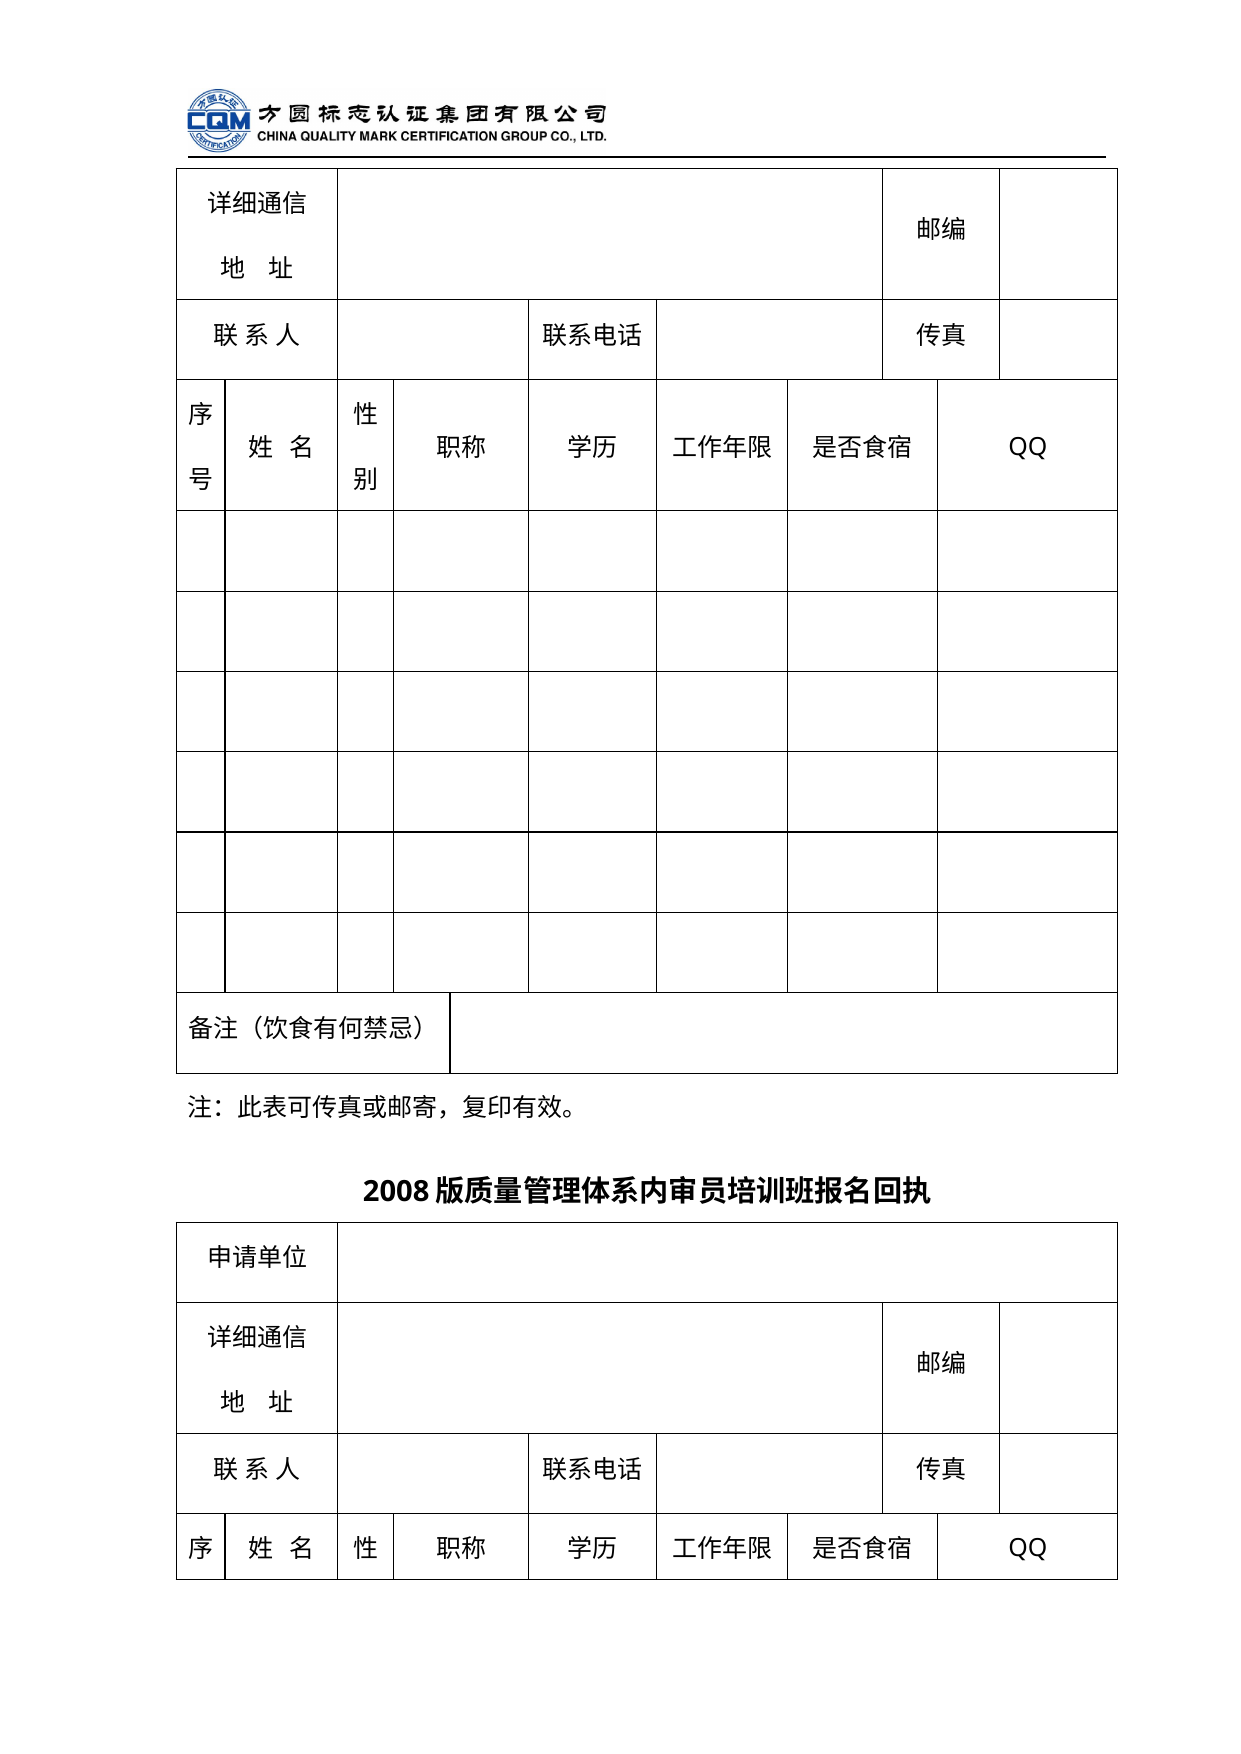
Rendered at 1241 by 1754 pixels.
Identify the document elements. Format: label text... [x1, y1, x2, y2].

table_header [338, 1223, 1117, 1302]
table_cell [177, 592, 224, 671]
table_cell [394, 672, 528, 751]
table_cell [394, 592, 528, 671]
table_cell 姓 名 [226, 1514, 337, 1579]
table_cell [451, 993, 1117, 1072]
table_cell [529, 752, 656, 831]
table_cell [1000, 1303, 1117, 1433]
table_cell 性别 [338, 380, 393, 510]
table_cell [338, 511, 393, 591]
table_cell [657, 511, 787, 591]
table_cell 邮编 [883, 1303, 999, 1433]
table_cell [226, 913, 337, 992]
table_cell [226, 752, 337, 831]
text 2008版质量管理体系内审员培训班报名回执 [187, 1157, 1106, 1222]
table_cell 是否食宿 [788, 1514, 937, 1579]
table_cell 联 系 人 [177, 300, 337, 379]
table_cell 工作年限 [657, 380, 787, 510]
table_cell [938, 672, 1117, 751]
table_cell [226, 672, 337, 751]
table_cell 邮编 [883, 169, 999, 299]
table_cell [338, 300, 528, 379]
table_cell [938, 752, 1117, 831]
table_cell [788, 833, 937, 912]
table_cell [657, 300, 882, 379]
table_cell [177, 833, 224, 912]
table_cell 是否食宿 [788, 380, 937, 510]
table_cell [657, 913, 787, 992]
table_cell [226, 833, 337, 912]
table_cell [394, 913, 528, 992]
table_cell [529, 913, 656, 992]
table_cell [657, 833, 787, 912]
table_cell 职称 [394, 380, 528, 510]
table_cell [657, 752, 787, 831]
picture [187, 88, 607, 155]
table_cell 性别 [338, 1514, 393, 1579]
table_cell 联系电话 [529, 300, 656, 379]
table_cell [788, 672, 937, 751]
table_cell 详细通信 地 址 [177, 169, 337, 299]
table_cell 备注（饮食有何禁忌） [177, 993, 449, 1072]
table_cell [226, 511, 337, 591]
table_cell [657, 592, 787, 671]
table_cell [394, 833, 528, 912]
table_cell [338, 1303, 882, 1433]
table_cell 序号 [177, 1514, 224, 1579]
table_cell [338, 913, 393, 992]
table_cell 姓 名 [226, 380, 337, 510]
table_cell [788, 511, 937, 591]
table_cell [529, 833, 656, 912]
text 注：此表可传真或邮寄，复印有效。 [187, 1074, 1106, 1138]
table_cell 学历 [529, 380, 656, 510]
table_cell [529, 511, 656, 591]
table_cell [938, 833, 1117, 912]
table_cell [177, 672, 224, 751]
table_cell [788, 592, 937, 671]
table_cell [394, 752, 528, 831]
table_cell QQ [938, 1514, 1117, 1579]
table_cell [788, 913, 937, 992]
table_cell 序号 [177, 380, 224, 510]
table_cell [529, 592, 656, 671]
table_cell 传真 [883, 300, 999, 379]
table_cell [177, 752, 224, 831]
table_cell [177, 511, 224, 591]
table_cell [1000, 1434, 1117, 1513]
table_cell [338, 672, 393, 751]
table_cell [1000, 300, 1117, 379]
table_cell 职称 [394, 1514, 528, 1579]
table_cell [938, 511, 1117, 591]
table_cell 学历 [529, 1514, 656, 1579]
table_cell 工作年限 [657, 1514, 787, 1579]
table_cell [938, 913, 1117, 992]
table_cell [338, 592, 393, 671]
table_cell 联 系 人 [177, 1434, 337, 1513]
table_cell [1000, 169, 1117, 299]
table_header 申请单位 [177, 1223, 337, 1302]
table_cell [394, 511, 528, 591]
table_cell [338, 833, 393, 912]
table_cell QQ [938, 380, 1117, 510]
table_cell 联系电话 [529, 1434, 656, 1513]
table_cell [788, 752, 937, 831]
table_cell [338, 169, 882, 299]
table_cell [657, 672, 787, 751]
table_cell [226, 592, 337, 671]
table_cell [338, 752, 393, 831]
table_cell [529, 672, 656, 751]
table_cell [338, 1434, 528, 1513]
table_cell [657, 1434, 882, 1513]
table_cell 传真 [883, 1434, 999, 1513]
table_cell [177, 913, 224, 992]
table_cell 详细通信 地 址 [177, 1303, 337, 1433]
table_cell [938, 592, 1117, 671]
